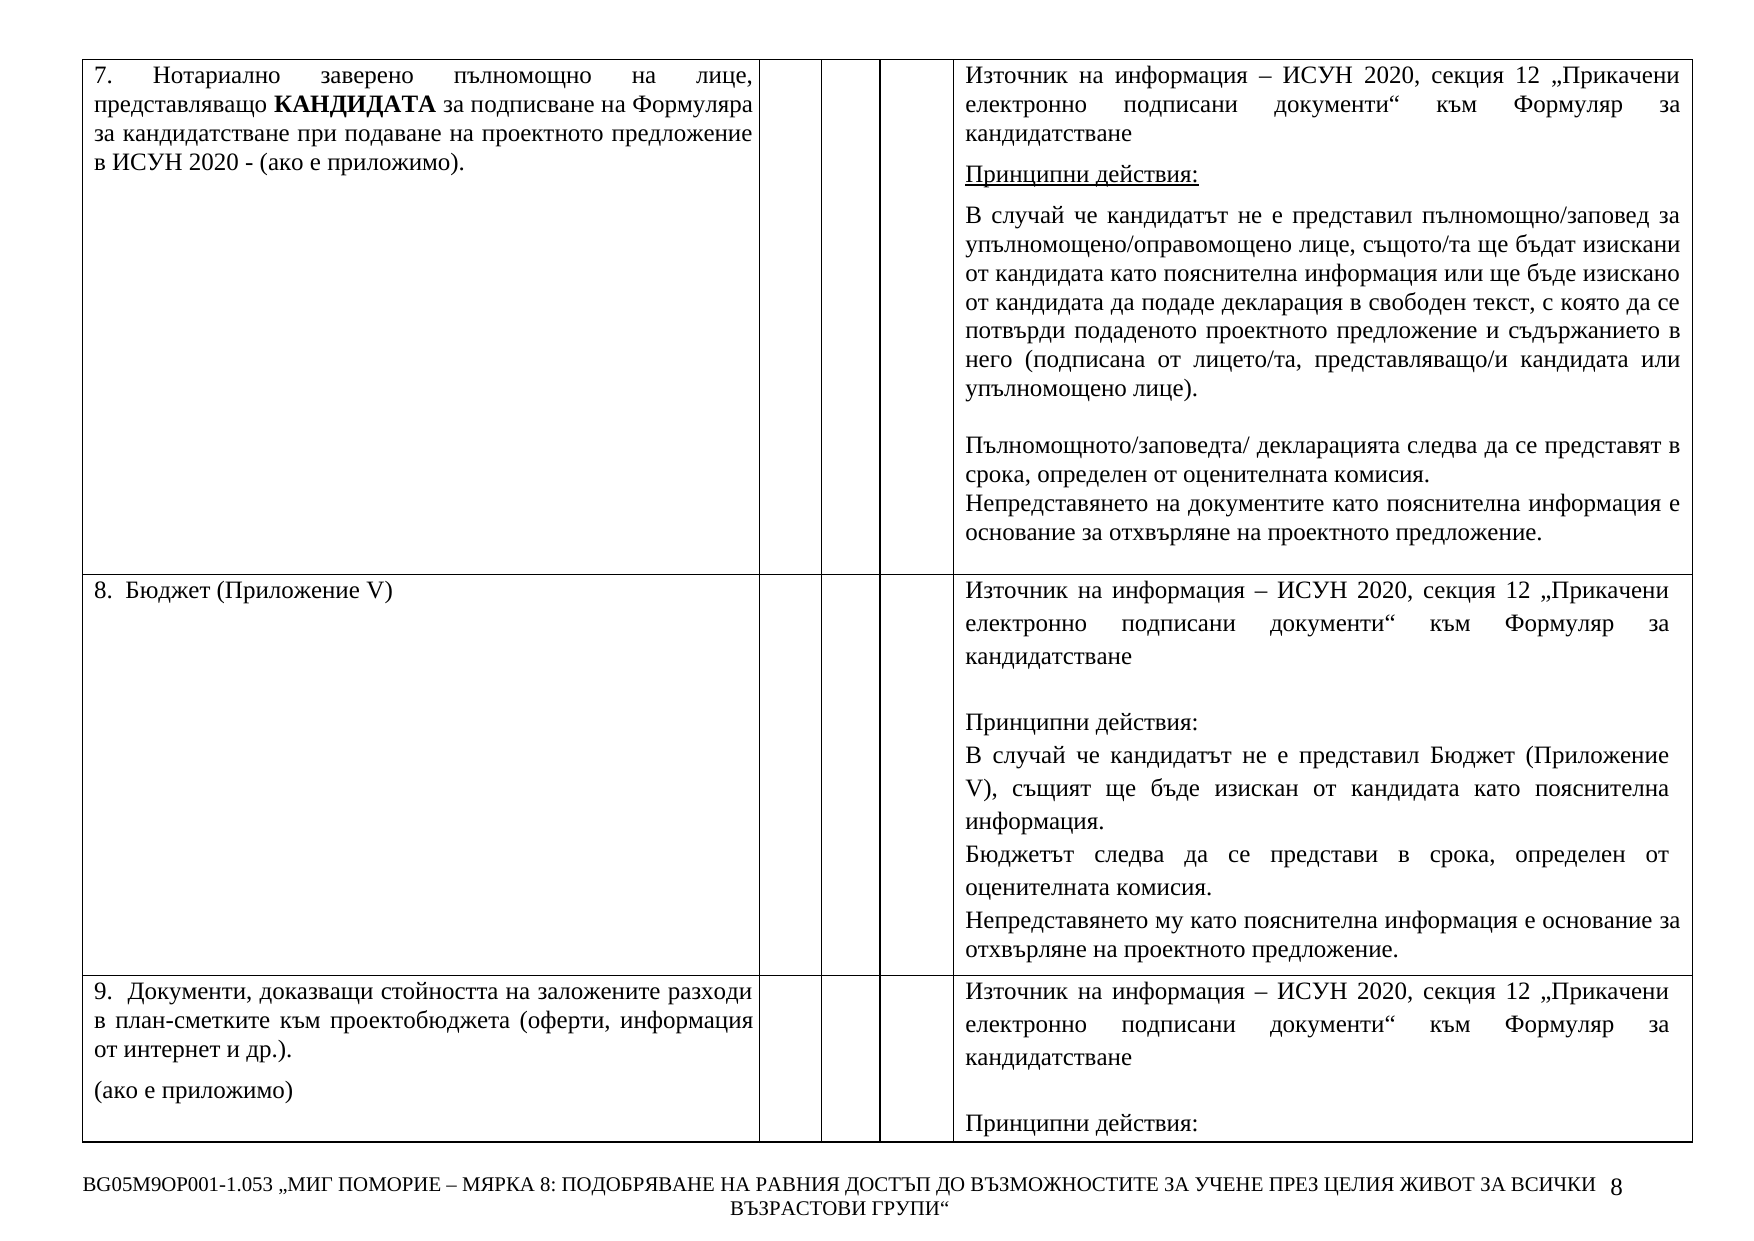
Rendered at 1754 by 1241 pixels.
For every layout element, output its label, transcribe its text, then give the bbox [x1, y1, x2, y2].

table_cell [760, 60, 821, 574]
table_cell Източник на информация – ИСУН 2020, секция 12 „Прикачени електронно подписани документи“ към Формуляр за кандидатстване Принципни действия: В случай че кандидатът не е представил пълномощно/заповед за упълномощено/оправомощено лице, същото/та ще бъдат изискани от кандидата като пояснителна информация или ще бъде изискано от кандидата да подаде декларация в свободен текст, с която да се потвърди подаденото проектното предложение и съдържанието в него (подписана от лицето/та, представляващо/и кандидата или упълномощено лице). Пълномощното/заповедта/ декларацията следва да се представят в срока, определен от оценителната комисия. Непредставянето на документите като пояснителна информация е основание за отхвърляне на проектното предложение. [954, 60, 1692, 574]
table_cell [954, 976, 1692, 1141]
table_cell [760, 575, 821, 975]
table_cell 8. Бюджет (Приложение V) [83, 575, 759, 975]
table_cell Източник на информация – ИСУН 2020, секция 12 „Прикачени електронно подписани документи“ към Формуляр за кандидатстване Принципни действия: В случай че кандидатът не е представил Бюджет (Приложение V), същият ще бъде изискан от кандидата като пояснителна информация. Бюджетът следва да се представи в срока, определен от оценителната комисия. Непредставянето му като пояснителна информация е основание за отхвърляне на проектното предложение. [954, 575, 1692, 975]
table_cell [881, 60, 953, 574]
table_cell [822, 976, 879, 1141]
table_cell [760, 976, 821, 1141]
table_cell [881, 976, 953, 1141]
table_cell [881, 575, 953, 975]
table_cell [822, 575, 879, 975]
table_cell 7. Нотариално заверено пълномощно на лице, представляващо КАНДИДАТА за подписване на Формуляра за кандидатстване при подаване на проектното предложение в ИСУН 2020 - (ако е приложимо). [83, 60, 759, 574]
table_cell [822, 60, 879, 574]
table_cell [83, 976, 759, 1141]
